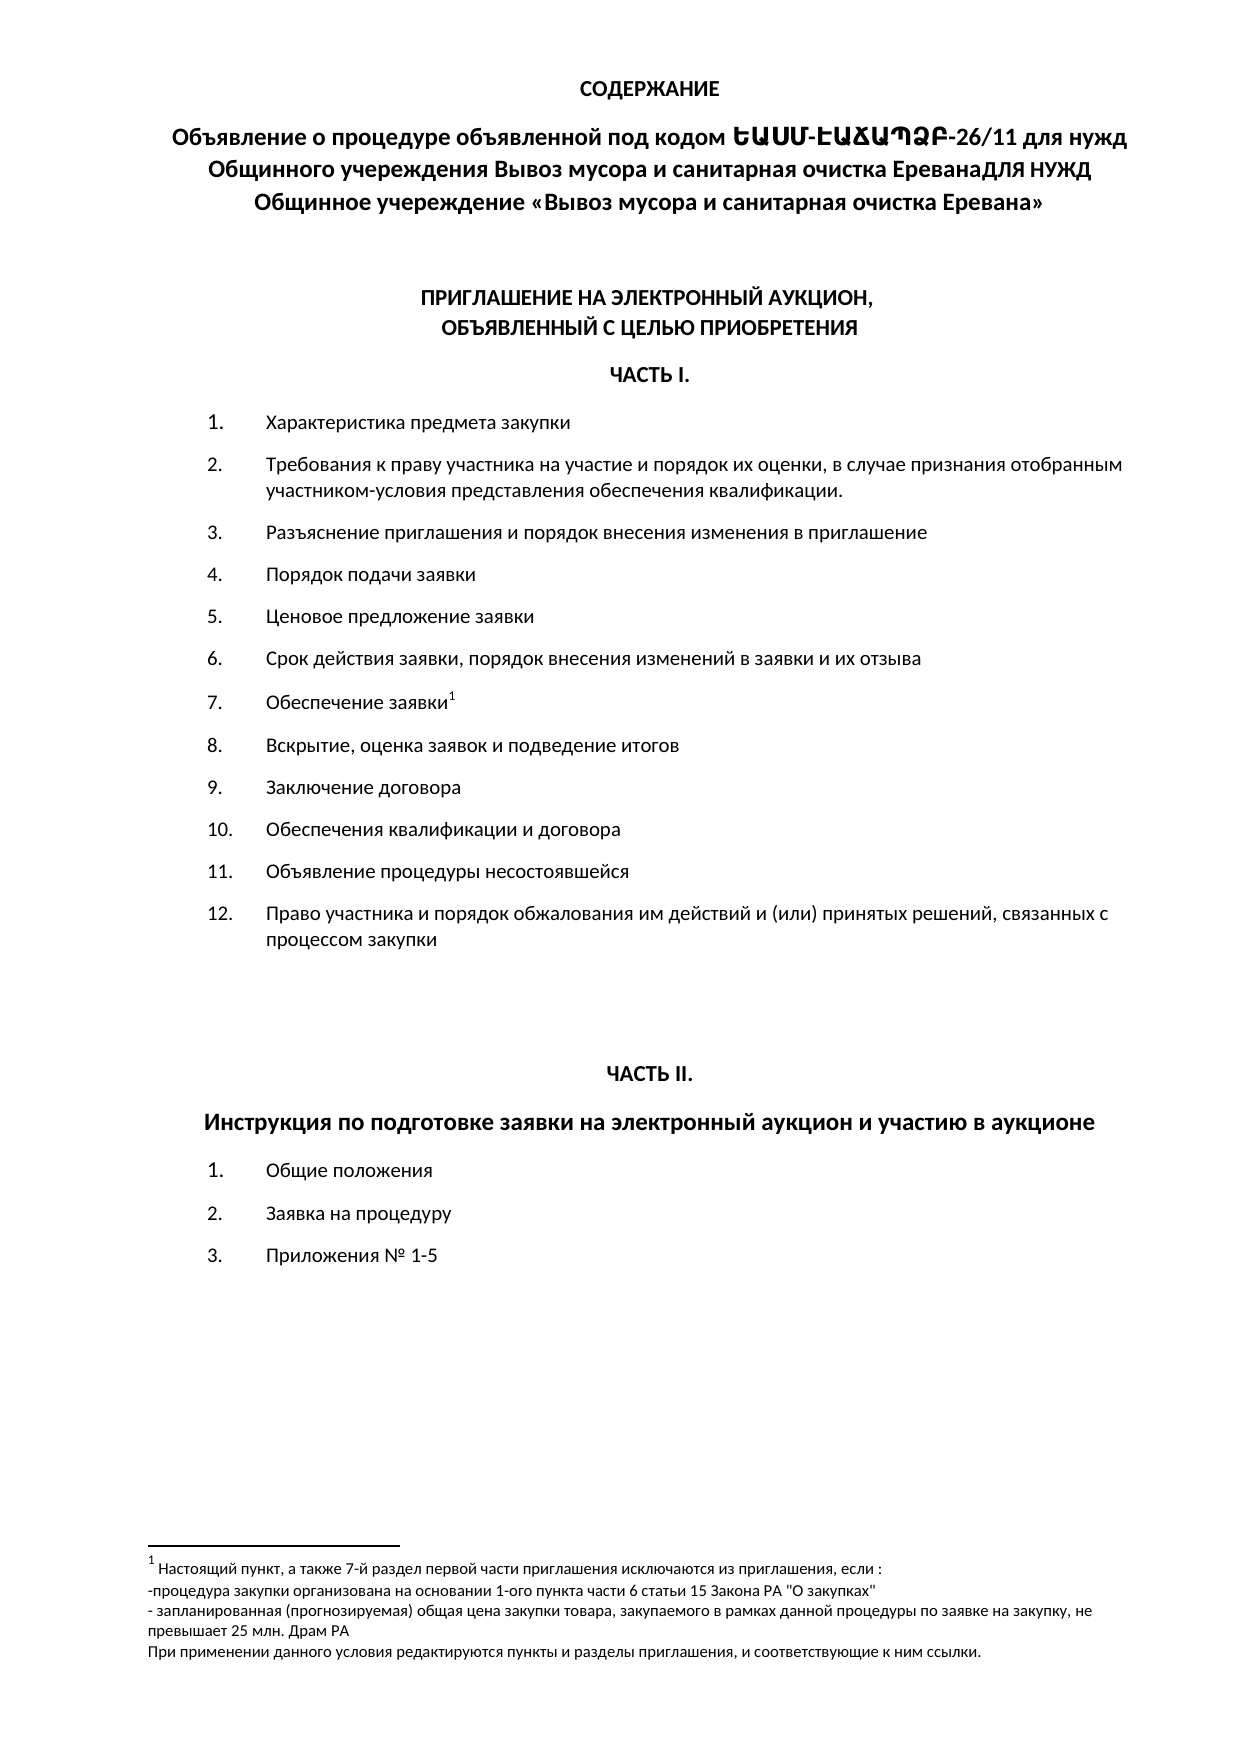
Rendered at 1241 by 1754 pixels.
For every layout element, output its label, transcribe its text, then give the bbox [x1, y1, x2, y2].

text ЧАСТЬ II. [148, 1059, 1152, 1087]
text 3. Приложения № 1-5 [207, 1242, 1152, 1268]
text 1. Характеристика предмета закупки [207, 407, 1152, 435]
text Инструкция по подготовке заявки на электронный аукцион и участию в аукционе [148, 1106, 1152, 1136]
text 1. Общие положения [207, 1155, 1152, 1183]
text 6. Срок действия заявки, порядок внесения изменений в заявки и их отзыва [207, 645, 1152, 671]
text 11. Объявление процедуры несостоявшейся [207, 858, 1152, 884]
text 12. Право участника и порядок обжалования им действий и (или) принятых решений, связанных с процессом закупки [207, 901, 1152, 951]
text 10. Обеспечения квалификации и договора [207, 816, 1152, 842]
text ПРИГЛАШЕНИЕ НА ЭЛЕКТРОННЫЙ АУКЦИОН, ОБЪЯВЛЕННЫЙ С ЦЕЛЬЮ ПРИОБРЕТЕНИЯ [148, 283, 1152, 341]
text СОДЕРЖАНИЕ [148, 74, 1152, 102]
text 2. Заявка на процедуру [207, 1200, 1152, 1226]
text 4. Порядок подачи заявки [207, 561, 1152, 587]
text 3. Разъяснение приглашения и порядок внесения изменения в приглашение [207, 519, 1152, 544]
text 8. Вскрытие, оценка заявок и подведение итогов [207, 732, 1152, 758]
text 9. Заключение договора [207, 774, 1152, 800]
text Объявление о процедуре объявленной под кодом ԵԱՍՄ-ԷԱՃԱՊՁԲ-26/11 для нужд Общинного учереждения Вывоз мусора и санитарная очистка ЕреванаДЛЯ НУЖД Общинное учереждение «Вывоз мусора и санитарная очистка Еревана» [148, 121, 1152, 217]
text 2. Требования к праву участника на участие и порядок их оценки, в случае признания отобранным участником-условия представления обеспечения квалификации. [207, 452, 1152, 502]
text 7. Обеспечение заявки [207, 687, 1152, 716]
text ЧАСТЬ I. [148, 360, 1152, 388]
text 5. Ценовое предложение заявки [207, 603, 1152, 629]
